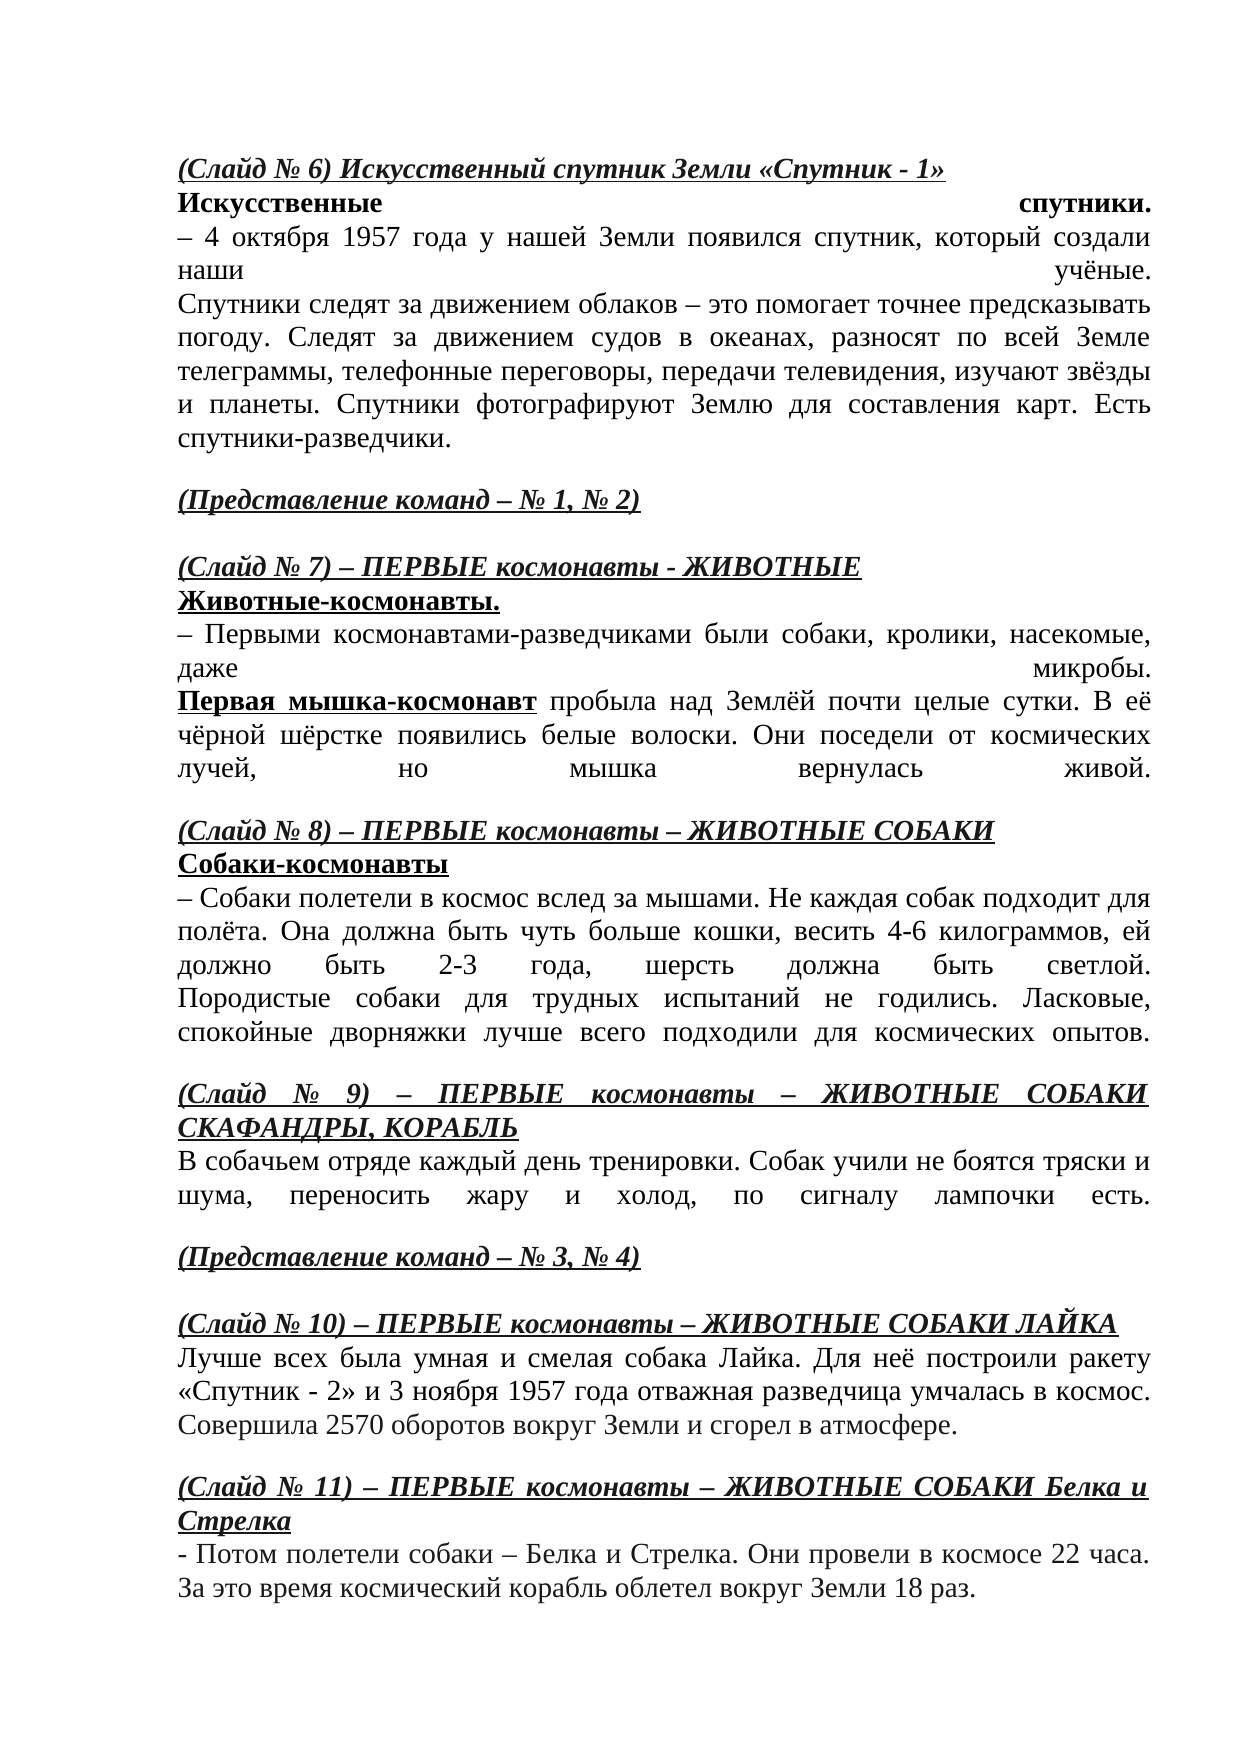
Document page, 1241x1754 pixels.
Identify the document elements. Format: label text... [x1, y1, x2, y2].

text (Слайд № 6) Искусственный спутник Земли «Спутник - 1» [177, 152, 1152, 185]
text Искусственные спутники. – 4 октября 1957 года у нашей Земли появился спутник, который создали наши учёные. Спутники следят за движением облаков – это помогает точнее предсказывать погоду. Следят за движением судов в океанах, разносят по всей Земле телеграммы, телефонные переговоры, передачи телевидения, изучают звёзды и планеты. Спутники фотографируют Землю для составления карт. Есть спутники-разведчики. [177, 185, 1152, 482]
text (Представление команд – № 3, № 4) [177, 1239, 1152, 1273]
text (Слайд № 11) – ПЕРВЫЕ космонавты – ЖИВОТНЫЕ СОБАКИ Белка и Стрелка [177, 1469, 1152, 1536]
text Собаки-космонавты – Собаки полетели в космос вслед за мышами. Не каждая собак подходит для полёта. Она должна быть чуть больше кошки, весить 4-6 килограммов, ей должно быть 2-3 года, шерсть должна быть светлой. Породистые собаки для трудных испытаний не годились. Ласковые, спокойные дворняжки лучше всего подходили для космических опытов. [177, 846, 1152, 1076]
text (Представление команд – № 1, № 2) [177, 482, 1152, 516]
text (Слайд № 7) – ПЕРВЫЕ космонавты - ЖИВОТНЫЕ [177, 549, 1152, 583]
text Лучше всех была умная и смелая собака Лайка. Для неё построили ракету «Спутник - 2» и 3 ноября 1957 года отважная разведчица умчалась в космос. Совершила 2570 оборотов вокруг Земли и сгорел в атмосфере. [177, 1340, 1152, 1441]
text (Слайд № 10) – ПЕРВЫЕ космонавты – ЖИВОТНЫЕ СОБАКИ ЛАЙКА [177, 1306, 1152, 1340]
text - Потом полетели собаки – Белка и Стрелка. Они провели в космосе 22 часа. За это время космический корабль облетел вокруг Земли 18 раз. [177, 1536, 1152, 1603]
text (Слайд № 9) – ПЕРВЫЕ космонавты – ЖИВОТНЫЕ СОБАКИ СКАФАНДРЫ, КОРАБЛЬ [177, 1076, 1152, 1143]
text (Слайд № 8) – ПЕРВЫЕ космонавты – ЖИВОТНЫЕ СОБАКИ [177, 813, 1152, 846]
text Животные-космонавты. – Первыми космонавтами-разведчиками были собаки, кролики, насекомые, даже микробы. Первая мышка-космонавт пробыла над Землёй почти целые сутки. В её чёрной шёрстке появились белые волоски. Они поседели от космических лучей, но мышка вернулась живой. [177, 583, 1152, 813]
text В собачьем отряде каждый день тренировки. Собак учили не боятся тряски и шума, переносить жару и холод, по сигналу лампочки есть. [177, 1143, 1152, 1239]
